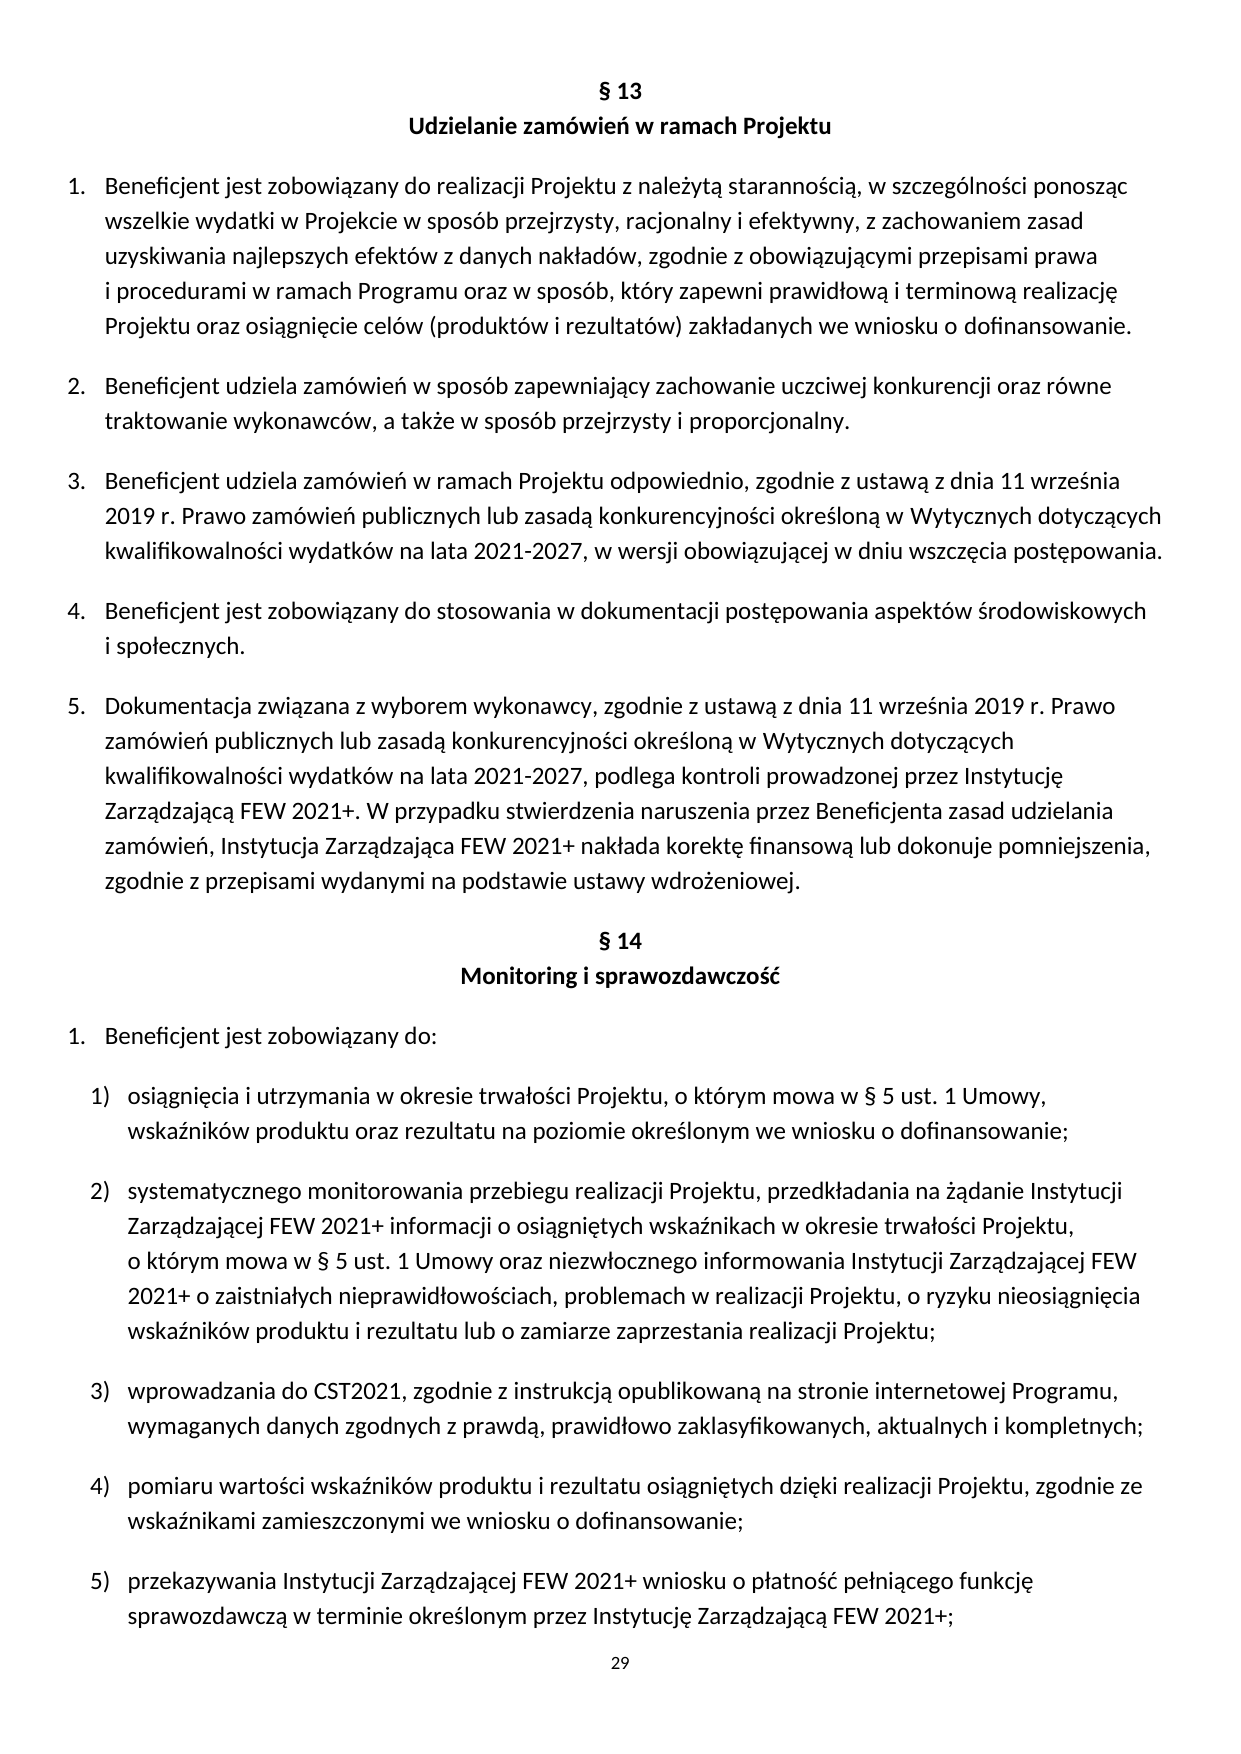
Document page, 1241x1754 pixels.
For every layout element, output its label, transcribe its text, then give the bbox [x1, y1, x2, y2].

list Beneficjent udziela zamówień w sposób zapewniający zachowanie uczciwej konkurencji oraz równe traktowanie wykonawców, a także w sposób przejrzysty i proporcjonalny. [67, 370, 1165, 436]
subtitle § 13 [75, 75, 1165, 106]
list wprowadzania do CST2021, zgodnie z instrukcją opublikowaną na stronie internetowej Programu, wymaganych danych zgodnych z prawdą, prawidłowo zaklasyfikowanych, aktualnych i kompletnych; [90, 1375, 1165, 1441]
list Dokumentacja związana z wyborem wykonawcy, zgodnie z ustawą z dnia 11 września 2019 r. Prawo zamówień publicznych lub zasadą konkurencyjności określoną w Wytycznych dotyczących kwalifikowalności wydatków na lata 2021-2027, podlega kontroli prowadzonej przez Instytucję Zarządzającą FEW 2021+. W przypadku stwierdzenia naruszenia przez Beneficjenta zasad udzielania zamówień, Instytucja Zarządzająca FEW 2021+ nakłada korektę finansową lub dokonuje pomniejszenia, zgodnie z przepisami wydanymi na podstawie ustawy wdrożeniowej. [67, 690, 1165, 896]
subtitle Monitoring i sprawozdawczość [75, 960, 1165, 991]
list Beneficjent udziela zamówień w ramach Projektu odpowiednio, zgodnie z ustawą z dnia 11 września 2019 r. Prawo zamówień publicznych lub zasadą konkurencyjności określoną w Wytycznych dotyczących kwalifikowalności wydatków na lata 2021-2027, w wersji obowiązującej w dniu wszczęcia postępowania. [67, 465, 1165, 566]
list systematycznego monitorowania przebiegu realizacji Projektu, przedkładania na żądanie Instytucji Zarządzającej FEW 2021+ informacji o osiągniętych wskaźnikach w okresie trwałości Projektu, o którym mowa w § 5 ust. 1 Umowy oraz niezwłocznego informowania Instytucji Zarządzającej FEW 2021+ o zaistniałych nieprawidłowościach, problemach w realizacji Projektu, o ryzyku nieosiągnięcia wskaźników produktu i rezultatu lub o zamiarze zaprzestania realizacji Projektu; [90, 1175, 1165, 1346]
list pomiaru wartości wskaźników produktu i rezultatu osiągniętych dzięki realizacji Projektu, zgodnie ze wskaźnikami zamieszczonymi we wniosku o dofinansowanie; [90, 1470, 1165, 1536]
list Beneficjent jest zobowiązany do stosowania w dokumentacji postępowania aspektów środowiskowych i społecznych. [67, 595, 1165, 661]
subtitle § 14 [75, 925, 1165, 956]
list Beneficjent jest zobowiązany do: [67, 1020, 1165, 1051]
list Beneficjent jest zobowiązany do realizacji Projektu z należytą starannością, w szczególności ponosząc wszelkie wydatki w Projekcie w sposób przejrzysty, racjonalny i efektywny, z zachowaniem zasad uzyskiwania najlepszych efektów z danych nakładów, zgodnie z obowiązującymi przepisami prawa i procedurami w ramach Programu oraz w sposób, który zapewni prawidłową i terminową realizację Projektu oraz osiągnięcie celów (produktów i rezultatów) zakładanych we wniosku o dofinansowanie. [67, 170, 1165, 341]
list osiągnięcia i utrzymania w okresie trwałości Projektu, o którym mowa w § 5 ust. 1 Umowy, wskaźników produktu oraz rezultatu na poziomie określonym we wniosku o dofinansowanie; [90, 1080, 1165, 1146]
list przekazywania Instytucji Zarządzającej FEW 2021+ wniosku o płatność pełniącego funkcję sprawozdawczą w terminie określonym przez Instytucję Zarządzającą FEW 2021+; [90, 1565, 1165, 1631]
subtitle Udzielanie zamówień w ramach Projektu [75, 110, 1165, 141]
